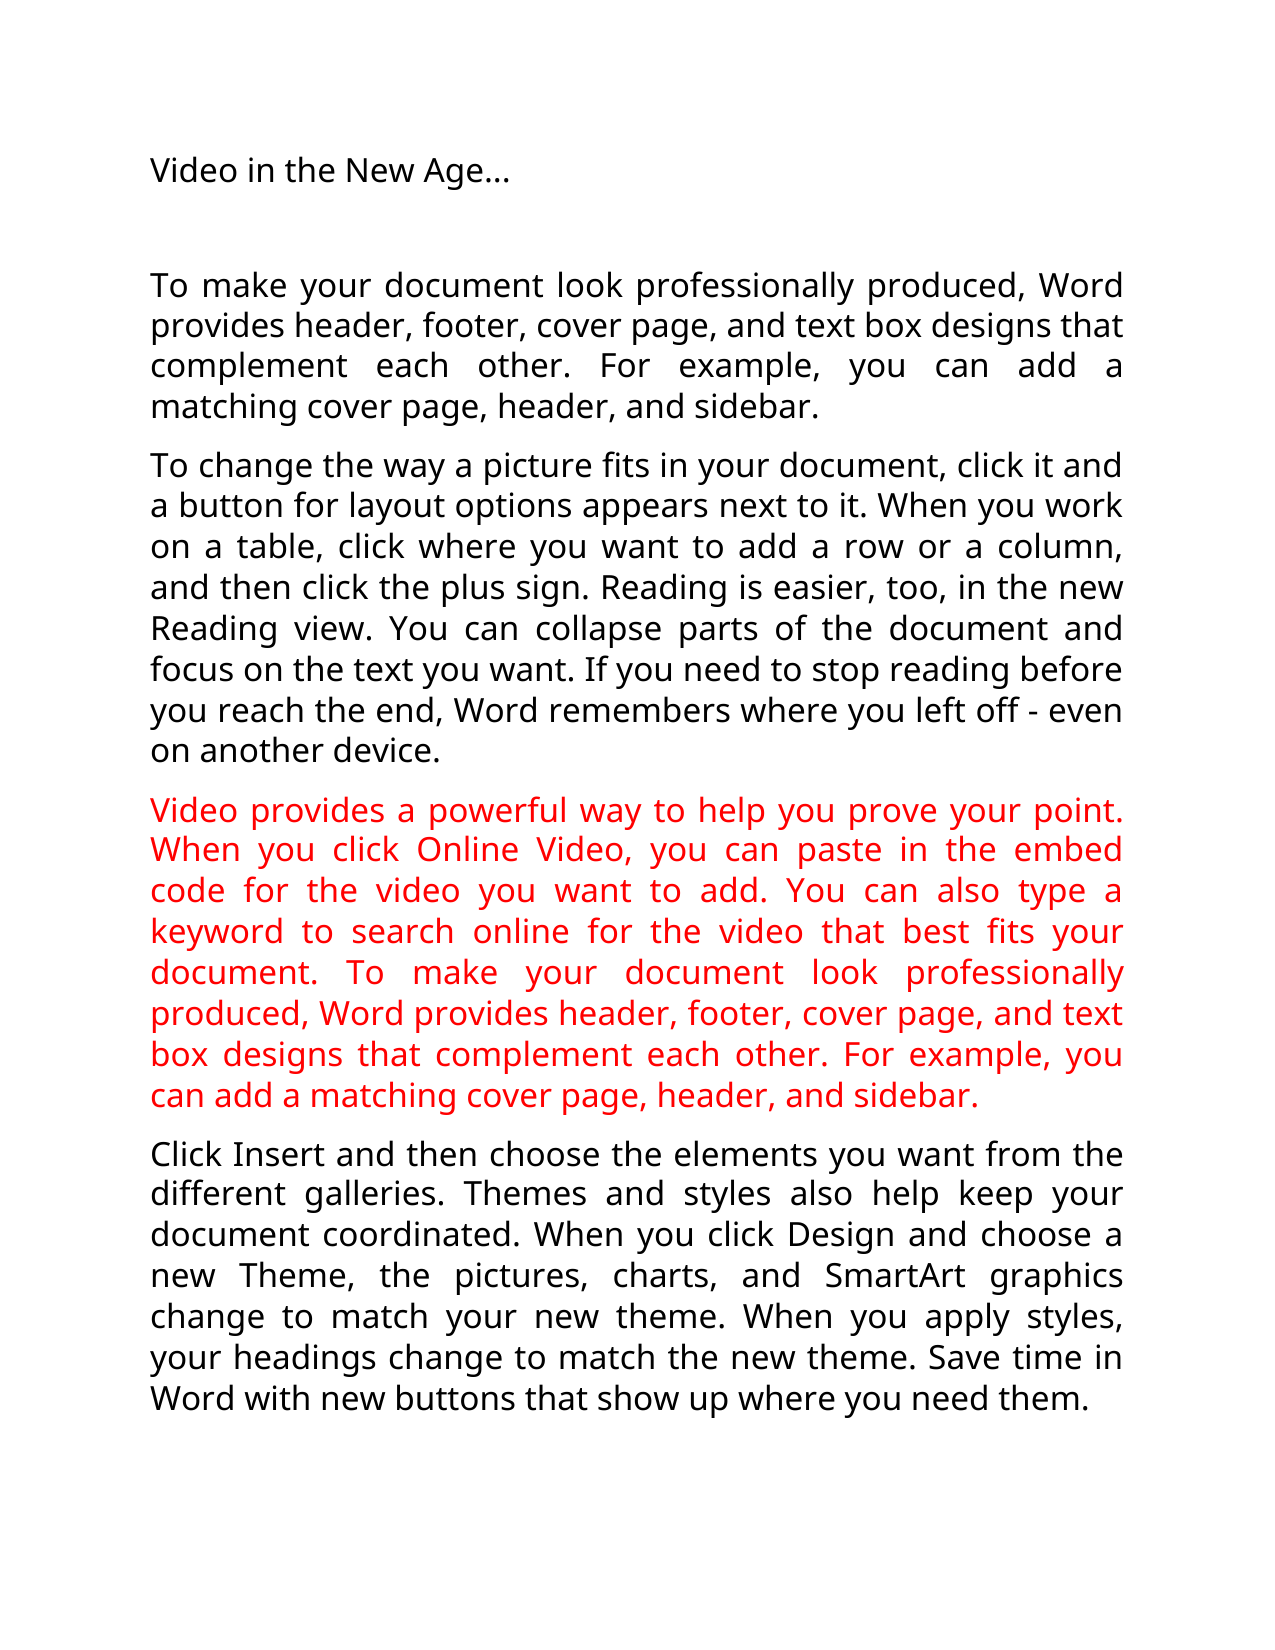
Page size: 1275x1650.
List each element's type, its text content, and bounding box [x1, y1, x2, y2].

text To make your document look professionally produced, Word provides header, footer, cover page, and text box designs that complement each other. For example, you can add a matching cover page, header, and sidebar. [150, 265, 1125, 429]
text Video provides a powerful way to help you prove your point. When you click Online Video, you can paste in the embed code for the video you want to add. You can also type a keyword to search online for the video that best fits your document. To make your document look professionally produced, Word provides header, footer, cover page, and text box designs that complement each other. For example, you can add a matching cover page, header, and sidebar. [150, 789, 1125, 1117]
text To change the way a picture fits in your document, click it and a button for layout options appears next to it. When you work on a table, click where you want to add a row or a column, and then click the plus sign. Reading is easier, too, in the new Reading view. You can collapse parts of the document and focus on the text you want. If you need to stop reading before you reach the end, Word remembers where you left off - even on another device. [150, 445, 1125, 773]
text Video in the New Age... [150, 150, 1125, 191]
